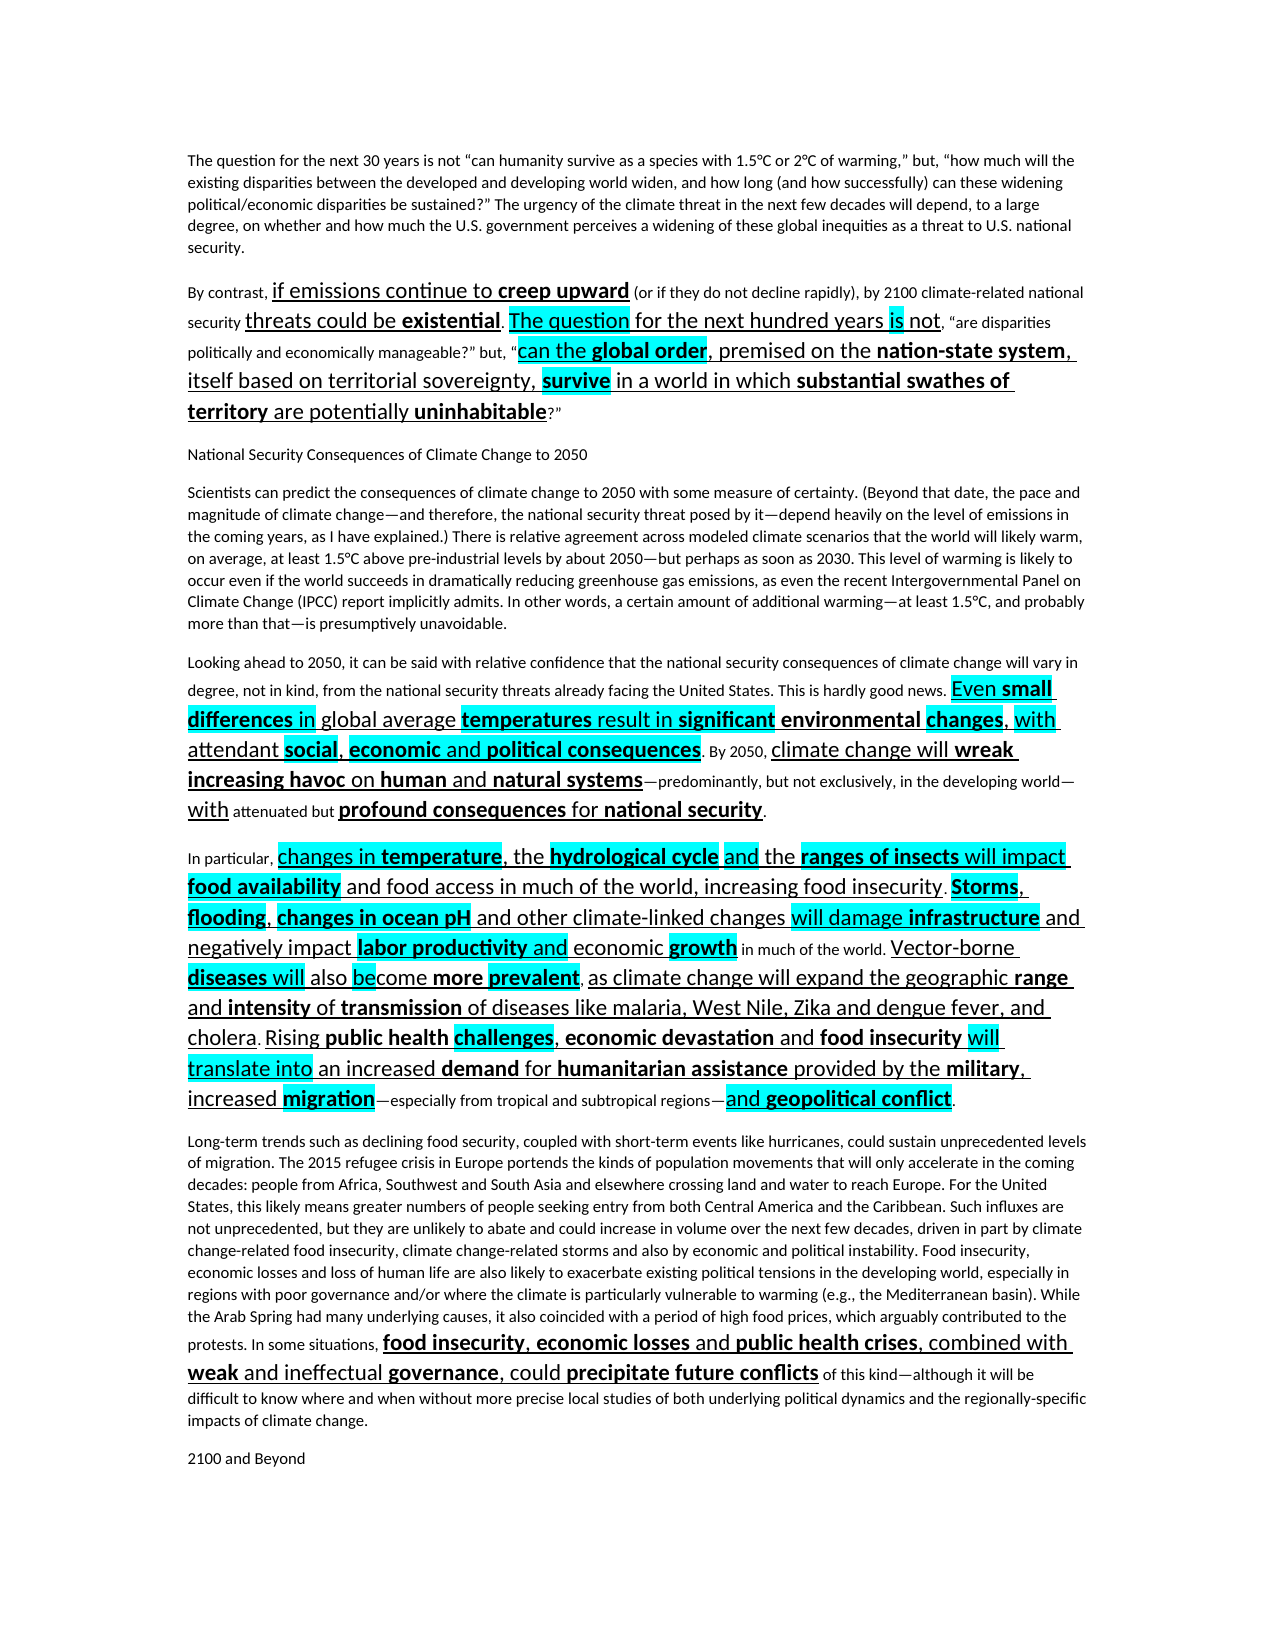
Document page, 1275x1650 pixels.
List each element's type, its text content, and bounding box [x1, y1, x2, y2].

text National Security Consequences of Climate Change to 2050 [187, 444, 1087, 464]
text The question for the next 30 years is not “can humanity survive as a species with 1.5°C or 2°C of warming,” but, “how much will the existing disparities between the developed and developing world widen, and how long (and how successfully) can these widening political/economic disparities be sustained?” The urgency of the climate threat in the next few decades will depend, to a large degree, on whether and how much the U.S. government perceives a widening of these global inequities as a threat to U.S. national security. [187, 150, 1087, 258]
text Looking ahead to 2050, it can be said with relative confidence that the national security consequences of climate change will vary in degree, not in kind, from the national security threats already facing the United States. This is hardly good news. Even small differences in global average temperatures result in significant environmental changes, with attendant social, economic and political consequences. By 2050, climate change will wreak increasing havoc on human and natural systems—predominantly, but not exclusively, in the developing world—with attenuated but profound consequences for national security. [187, 652, 1087, 823]
text Long-term trends such as declining food security, coupled with short-term events like hurricanes, could sustain unprecedented levels of migration. The 2015 refugee crisis in Europe portends the kinds of population movements that will only accelerate in the coming decades: people from Africa, Southwest and South Asia and elsewhere crossing land and water to reach Europe. For the United States, this likely means greater numbers of people seeking entry from both Central America and the Caribbean. Such influxes are not unprecedented, but they are unlikely to abate and could increase in volume over the next few decades, driven in part by climate change-related food insecurity, climate change-related storms and also by economic and political instability. Food insecurity, economic losses and loss of human life are also likely to exacerbate existing political tensions in the developing world, especially in regions with poor governance and/or where the climate is particularly vulnerable to warming (e.g., the Mediterranean basin). While the Arab Spring had many underlying causes, it also coincided with a period of high food prices, which arguably contributed to the protests. In some situations, food insecurity, economic losses and public health crises, combined with weak and ineffectual governance, could precipitate future conflicts of this kind—although it will be difficult to know where and when without more precise local studies of both underlying political dynamics and the regionally-specific impacts of climate change. [187, 1131, 1087, 1430]
text By contrast, if emissions continue to creep upward (or if they do not decline rapidly), by 2100 climate-related national security threats could be existential. The question for the next hundred years is not, “are disparities politically and economically manageable?” but, “can the global order, premised on the nation-state system, itself based on territorial sovereignty, survive in a world in which substantial swathes of territory are potentially uninhabitable?” [187, 276, 1087, 425]
text In particular, changes in temperature, the hydrological cycle and the ranges of insects will impact food availability and food access in much of the world, increasing food insecurity. Storms, flooding, changes in ocean pH and other climate-linked changes will damage infrastructure and negatively impact labor productivity and economic growth in much of the world. Vector-borne diseases will also become more prevalent, as climate change will expand the geographic range and intensity of transmission of diseases like malaria, West Nile, Zika and dengue fever, and cholera. Rising public health challenges, economic devastation and food insecurity will translate into an increased demand for humanitarian assistance provided by the military, increased migration—especially from tropical and subtropical regions—and geopolitical conflict. [187, 842, 1087, 1112]
text Scientists can predict the consequences of climate change to 2050 with some measure of certainty. (Beyond that date, the pace and magnitude of climate change—and therefore, the national security threat posed by it—depend heavily on the level of emissions in the coming years, as I have explained.) There is relative agreement across modeled climate scenarios that the world will likely warm, on average, at least 1.5°C above pre-industrial levels by about 2050—but perhaps as soon as 2030. This level of warming is likely to occur even if the world succeeds in dramatically reducing greenhouse gas emissions, as even the recent Intergovernmental Panel on Climate Change (IPCC) report implicitly admits. In other words, a certain amount of additional warming—at least 1.5°C, and probably more than that—is presumptively unavoidable. [187, 482, 1087, 634]
text 2100 and Beyond [187, 1448, 1087, 1469]
